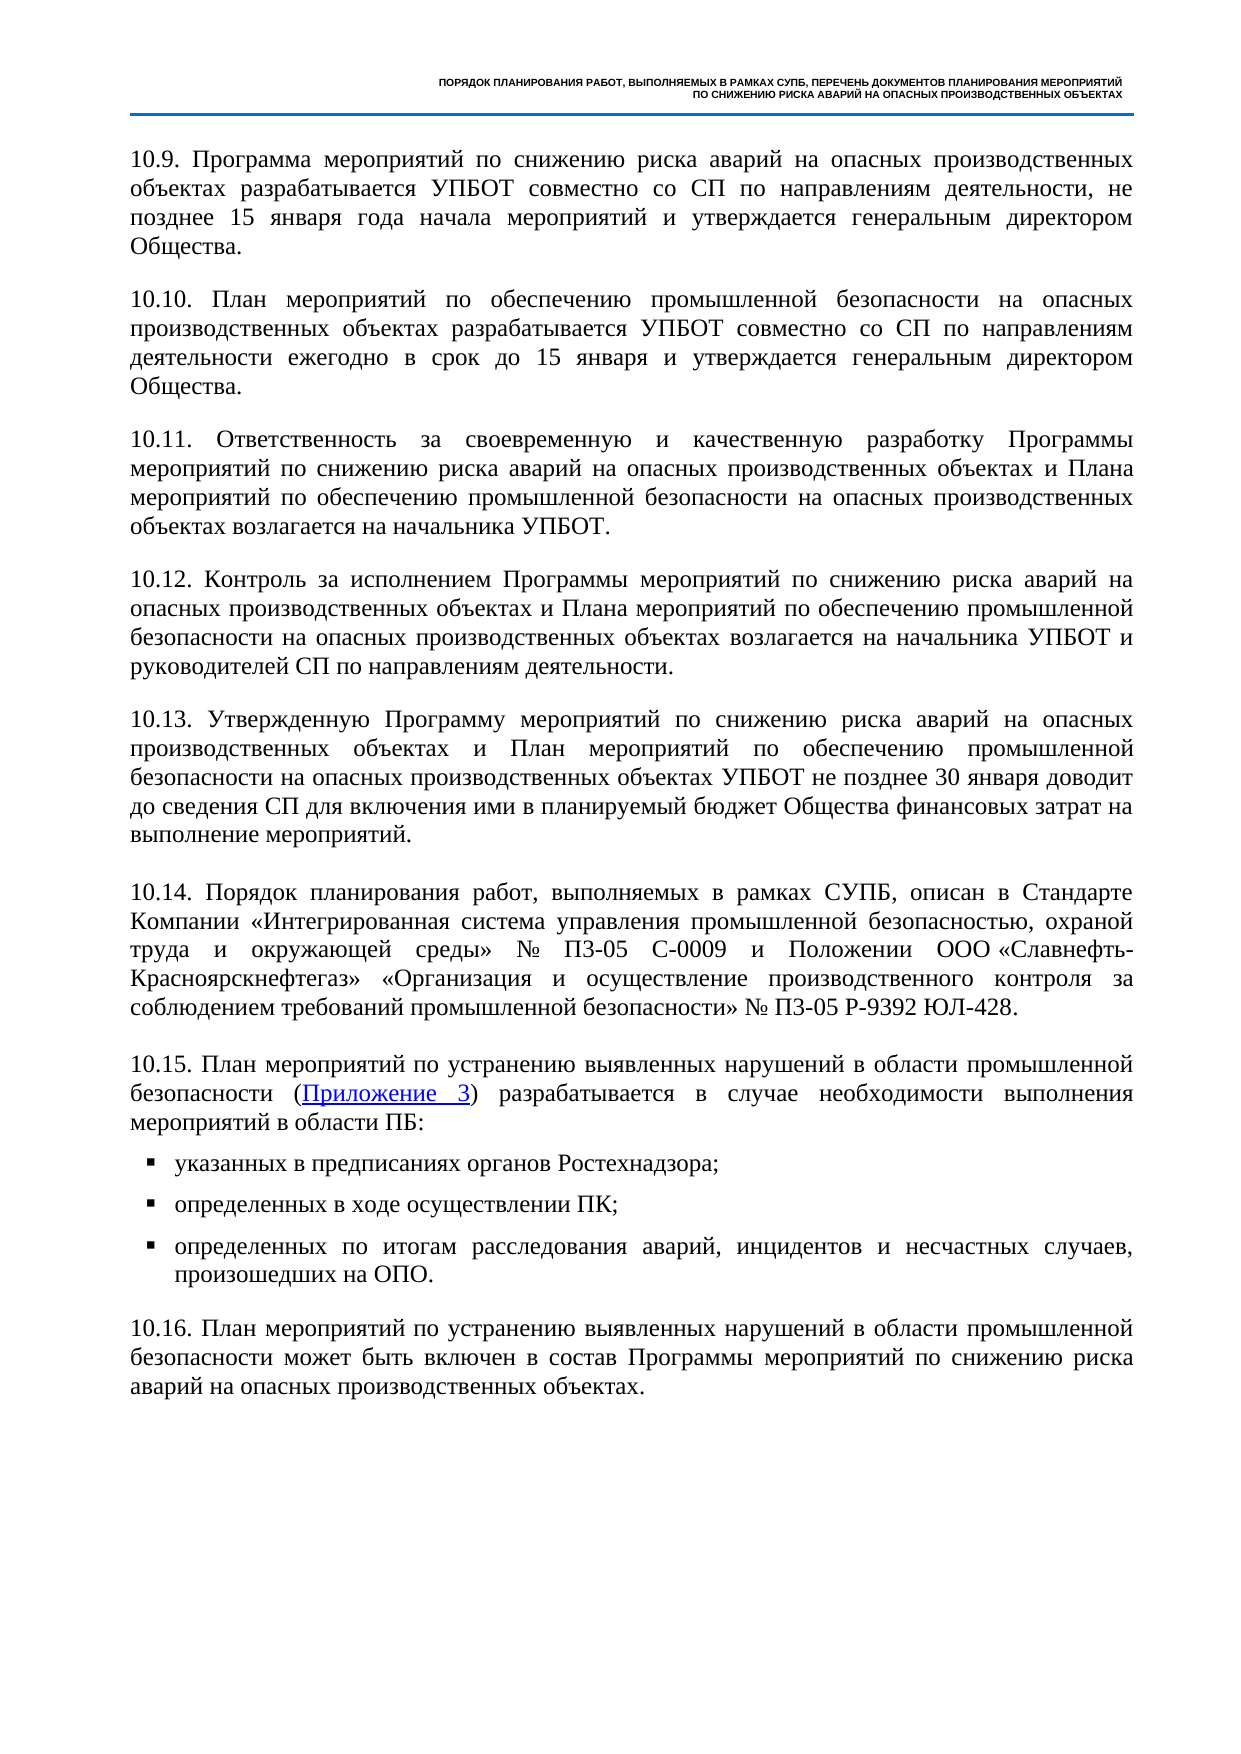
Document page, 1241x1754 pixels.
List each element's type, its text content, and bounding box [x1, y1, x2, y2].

text 10.16. План мероприятий по устранению выявленных нарушений в области промышленной безопасности может быть включен в состав Программы мероприятий по снижению риска аварий на опасных производственных объектах. [130, 1313, 1134, 1399]
list определенных по итогам расследования аварий, инцидентов и несчастных случаев, произошедших на ОПО. [145, 1231, 1134, 1288]
list определенных в ходе осуществлении ПК; [145, 1189, 1134, 1218]
text 10.15. План мероприятий по устранению выявленных нарушений в области промышленной безопасности (Приложение 3) разрабатывается в случае необходимости выполнения мероприятий в области ПБ: [130, 1049, 1134, 1136]
text 10.12. Контроль за исполнением Программы мероприятий по снижению риска аварий на опасных производственных объектах и Плана мероприятий по обеспечению промышленной безопасности на опасных производственных объектах возлагается на начальника УПБОТ и руководителей СП по направлениям деятельности. [130, 564, 1134, 679]
text 10.13. Утвержденную Программу мероприятий по снижению риска аварий на опасных производственных объектах и План мероприятий по обеспечению промышленной безопасности на опасных производственных объектах УПБОТ не позднее 30 января доводит до сведения СП для включения ими в планируемый бюджет Общества финансовых затрат на выполнение мероприятий. [130, 704, 1134, 848]
list указанных в предписаниях органов Ростехнадзора; [145, 1148, 1134, 1177]
text 10.11. Ответственность за своевременную и качественную разработку Программы мероприятий по снижению риска аварий на опасных производственных объектах и Плана мероприятий по обеспечению промышленной безопасности на опасных производственных объектах возлагается на начальника УПБОТ. [130, 424, 1134, 539]
text 10.14. Порядок планирования работ, выполняемых в рамках СУПБ, описан в Стандарте Компании «Интегрированная система управления промышленной безопасностью, охраной труда и окружающей среды» № П3-05 С-0009 и Положении ООО «Славнефть-Красноярскнефтегаз» «Организация и осуществление производственного контроля за соблюдением требований промышленной безопасности» № П3-05 Р-9392 ЮЛ-428. [130, 877, 1134, 1021]
text 10.10. План мероприятий по обеспечению промышленной безопасности на опасных производственных объектах разрабатывается УПБОТ совместно со СП по направлениям деятельности ежегодно в срок до 15 января и утверждается генеральным директором Общества. [130, 284, 1134, 399]
text 10.9. Программа мероприятий по снижению риска аварий на опасных производственных объектах разрабатывается УПБОТ совместно со СП по направлениям деятельности, не позднее 15 января года начала мероприятий и утверждается генеральным директором Общества. [130, 144, 1134, 259]
